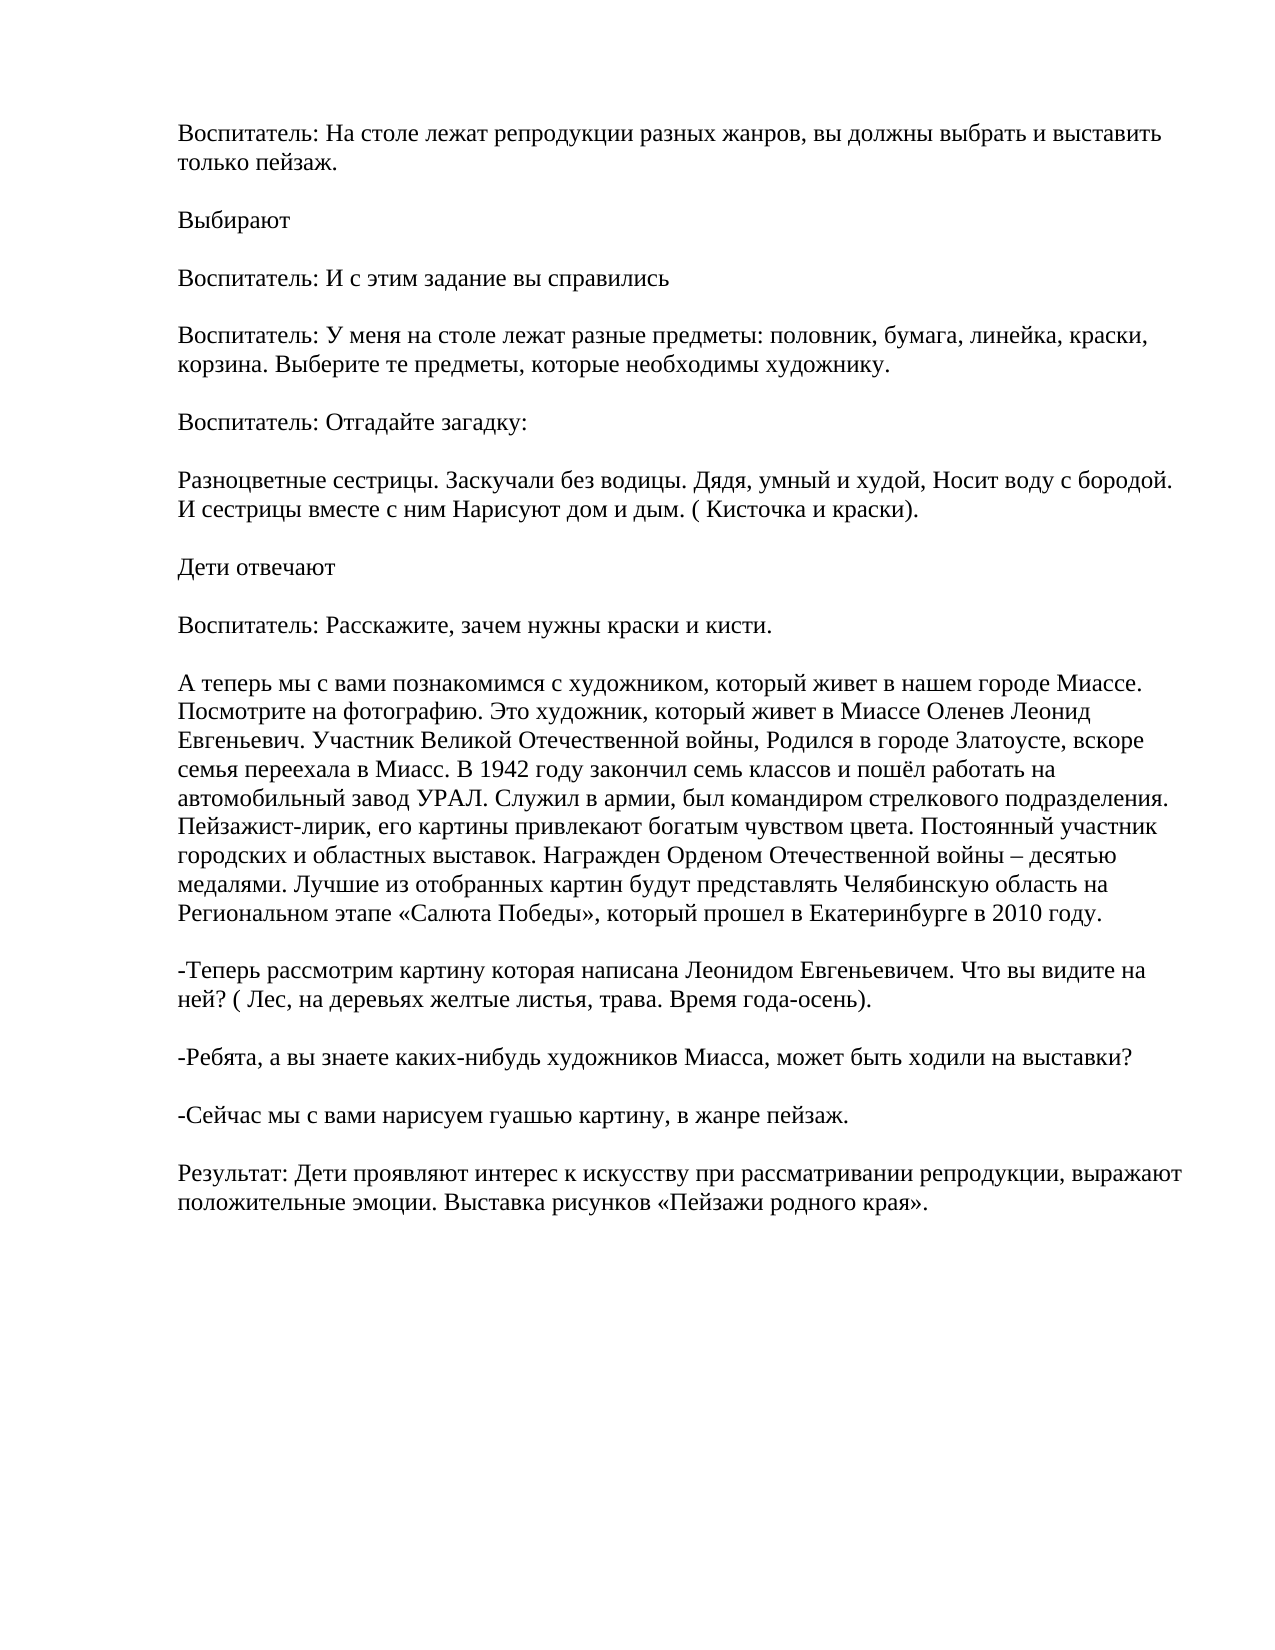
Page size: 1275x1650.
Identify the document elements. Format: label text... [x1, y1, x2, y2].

text Воспитатель: На столе лежат репродукции разных жанров, вы должны выбрать и выставить только пейзаж. [177, 118, 1186, 176]
text А теперь мы с вами познакомимся с художником, который живет в нашем городе Миассе. Посмотрите на фотографию. Это художник, который живет в Миассе Оленев Леонид Евгеньевич. Участник Великой Отечественной войны, Родился в городе Златоусте, вскоре семья переехала в Миасс. В 1942 году закончил семь классов и пошёл работать на автомобильный завод УРАЛ. Служил в армии, был командиром стрелкового подразделения. Пейзажист-лирик, его картины привлекают богатым чувством цвета. Постоянный участник городских и областных выставок. Награжден Орденом Отечественной войны – десятью медалями. Лучшие из отобранных картин будут представлять Челябинскую область на Региональном этапе «Салюта Победы», который прошел в Екатеринбурге в 2010 году. [177, 668, 1186, 926]
text -Ребята, а вы знаете каких-нибудь художников Миасса, может быть ходили на выставки? [177, 1042, 1186, 1071]
text Воспитатель: У меня на столе лежат разные предметы: половник, бумага, линейка, краски, корзина. Выберите те предметы, которые необходимы художнику. [177, 321, 1186, 378]
text Дети отвечают [177, 552, 1186, 581]
text Разноцветные сестрицы. Заскучали без водицы. Дядя, умный и худой, Носит воду с бородой. И сестрицы вместе с ним Нарисуют дом и дым. ( Кисточка и краски). [177, 465, 1186, 523]
text -Сейчас мы с вами нарисуем гуашью картину, в жанре пейзаж. [177, 1100, 1186, 1129]
text -Теперь рассмотрим картину которая написана Леонидом Евгеньевичем. Что вы видите на ней? ( Лес, на деревьях желтые листья, трава. Время года-осень). [177, 956, 1186, 1013]
text Выбирают [177, 205, 1186, 233]
text Результат: Дети проявляют интерес к искусству при рассматривании репродукции, выражают положительные эмоции. Выставка рисунков «Пейзажи родного края». [177, 1158, 1186, 1216]
text Воспитатель: И с этим задание вы справились [177, 263, 1186, 291]
text Воспитатель: Отгадайте загадку: [177, 407, 1186, 436]
text Воспитатель: Расскажите, зачем нужны краски и кисти. [177, 610, 1186, 638]
